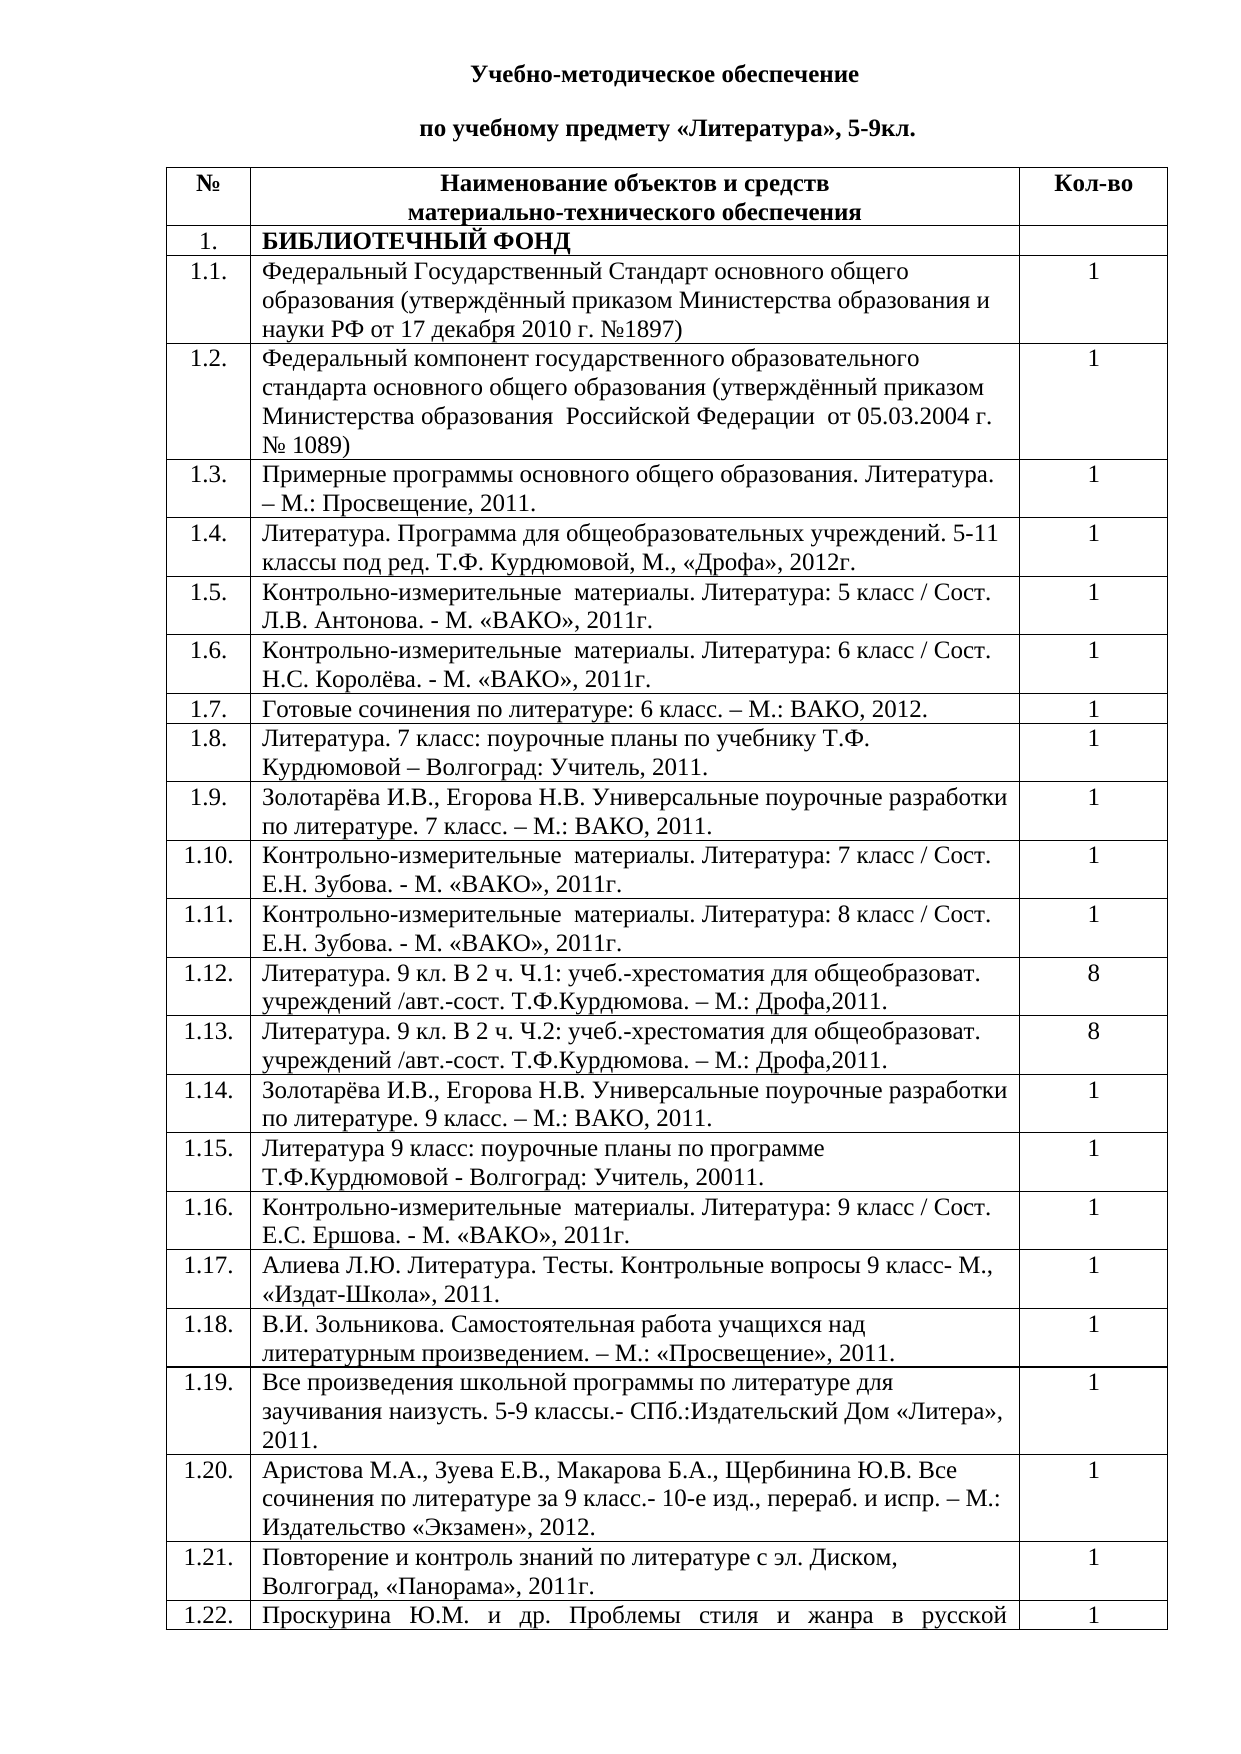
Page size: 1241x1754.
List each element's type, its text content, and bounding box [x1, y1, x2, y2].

table_cell 1 [1020, 694, 1167, 722]
table_cell 1.8. [167, 724, 250, 781]
table_cell 1.12. [167, 958, 250, 1015]
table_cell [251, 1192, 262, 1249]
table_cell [251, 1601, 1019, 1629]
table_cell 1. [167, 226, 250, 255]
table_cell 1.9. [167, 782, 250, 839]
table_cell Литература 9 класс: поурочные планы по программе Т.Ф.Курдюмовой - Волгоград: Учитель, 20011. [764, 1133, 1019, 1191]
table_cell 1 [1020, 899, 1167, 957]
table_cell Контрольно-измерительные материалы. Литература: 5 класс / Сост. Л.В. Антонова. - М. «ВАКО», 2011г. [251, 577, 1019, 634]
table_cell Литература. Программа для общеобразовательных учреждений. 5-11 классы под ред. Т.Ф. Курдюмовой, М., «Дрофа», 2012г. [251, 518, 1019, 576]
table_cell 1.15. [167, 1133, 250, 1191]
table_cell Повторение и контроль знаний по литературе с эл. Диском, Волгоград, «Панорама», 2011г. [251, 1542, 1019, 1599]
table_cell Все произведения школьной программы по литературе для заучивания наизусть. 5-9 классы.- СПб.:Издательский Дом «Литера», 2011. [251, 1368, 1019, 1454]
table_cell 1.18. [167, 1309, 250, 1366]
table_cell 1 [1020, 635, 1167, 693]
table_cell Литература. 7 класс: поурочные планы по учебнику Т.Ф. Курдюмовой – Волгоград: Учитель, 2011. [251, 724, 1019, 781]
table_cell [1020, 226, 1167, 255]
table_cell 1.13. [167, 1016, 250, 1074]
table_cell 1.5. [167, 577, 250, 634]
table_header Кол-во [1020, 168, 1167, 225]
table_cell 1 [1020, 1309, 1167, 1366]
table_cell Примерные программы основного общего образования. Литература. – М.: Просвещение, 2011. [251, 460, 1019, 517]
table_cell 1 [1020, 577, 1167, 634]
table_cell 1 [1020, 1075, 1167, 1132]
table_cell 1 [1020, 841, 1167, 898]
table_cell Алиева Л.Ю. Литература. Тесты. Контрольные вопросы 9 класс- М., «Издат-Школа», 2011. [251, 1250, 1019, 1308]
table_cell 1.3. [167, 460, 250, 517]
table_header Наименование объектов и средств материально-технического обеспечения [251, 168, 1019, 225]
table_cell 1.20. [167, 1455, 250, 1541]
table_cell 1 [1020, 1368, 1167, 1454]
table_cell 8 [1020, 958, 1167, 1015]
table_cell Контрольно-измерительные материалы. Литература: 6 класс / Сост. Н.С. Королёва. - М. «ВАКО», 2011г. [251, 635, 1019, 693]
table_cell 1 [1020, 1601, 1167, 1629]
table_cell 1.19. [167, 1368, 250, 1454]
table_cell Федеральный компонент государственного образовательного стандарта основного общего образования (утверждённый приказом Министерства образования Российской Федерации от 05.03.2004 г. № 1089) [251, 344, 1019, 458]
table_cell 1 [1020, 1192, 1167, 1249]
table_cell 1 [1020, 782, 1167, 839]
table_cell Федеральный Государственный Стандарт основного общего образования (утверждённый приказом Министерства образования и науки РФ от 17 декабря 2010 г. №1897) [251, 256, 1019, 342]
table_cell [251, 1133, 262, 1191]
table_cell Аристова М.А., Зуева Е.В., Макарова Б.А., Щербинина Ю.В. Все сочинения по литературе за 9 класс.- 10-е изд., перераб. и испр. – М.: Издательство «Экзамен», 2012. [251, 1455, 1019, 1541]
text Учебно-методическое обеспечение [177, 59, 1152, 88]
table_cell 1 [1020, 518, 1167, 576]
table_cell 1.14. [167, 1075, 250, 1132]
table_cell Золотарёва И.В., Егорова Н.В. Универсальные поурочные разработки по литературе. 7 класс. – М.: ВАКО, 2011. [251, 782, 1019, 839]
table_cell 1.2. [167, 344, 250, 458]
table_cell 1.17. [167, 1250, 250, 1308]
table_cell Контрольно-измерительные материалы. Литература: 7 класс / Сост. Е.Н. Зубова. - М. «ВАКО», 2011г. [251, 841, 1019, 898]
table_cell 1 [1020, 344, 1167, 458]
table_cell 1.10. [167, 841, 250, 898]
table_cell 1.21. [167, 1542, 250, 1599]
table_cell Контрольно-измерительные материалы. Литература: 9 класс / Сост. Е.С. Ершова. - М. «ВАКО», 2011г. [630, 1192, 1019, 1249]
table_cell Готовые сочинения по литературе: 6 класс. – М.: ВАКО, 2012. [251, 694, 1019, 722]
table_cell 1.6. [167, 635, 250, 693]
table_cell Библиотечный фонд [251, 226, 1019, 255]
table_cell 1.1. [167, 256, 250, 342]
table_cell 1 [1020, 256, 1167, 342]
text по учебному предмету «Литература», 5-9кл. [177, 113, 1152, 142]
table_cell В.И. Зольникова. Самостоятельная работа учащихся над литературным произведением. – М.: «Просвещение», 2011. [251, 1309, 1019, 1366]
table_cell 1 [1020, 460, 1167, 517]
table_cell 1.4. [167, 518, 250, 576]
table_cell Золотарёва И.В., Егорова Н.В. Универсальные поурочные разработки по литературе. 9 класс. – М.: ВАКО, 2011. [251, 1075, 1019, 1132]
table_cell 1 [1020, 1250, 1167, 1308]
table_cell 1 [1020, 724, 1167, 781]
table_cell 1 [1020, 1133, 1167, 1191]
table_cell 1.22. [167, 1601, 250, 1629]
table_cell Литература. 9 кл. В 2 ч. Ч.1: учеб.-хрестоматия для общеобразоват. учреждений /авт.-сост. Т.Ф.Курдюмова. – М.: Дрофа,2011. [251, 958, 1019, 1015]
table_cell 1.16. [167, 1192, 250, 1249]
table_cell Литература. 9 кл. В 2 ч. Ч.2: учеб.-хрестоматия для общеобразоват. учреждений /авт.-сост. Т.Ф.Курдюмова. – М.: Дрофа,2011. [251, 1016, 1019, 1074]
table_cell 1 [1020, 1542, 1167, 1599]
table_header № [167, 168, 250, 225]
table_cell 1.11. [167, 899, 250, 957]
table_cell 1.7. [167, 694, 250, 722]
table_cell Контрольно-измерительные материалы. Литература: 8 класс / Сост. Е.Н. Зубова. - М. «ВАКО», 2011г. [251, 899, 1019, 957]
table_cell 8 [1020, 1016, 1167, 1074]
table_cell 1 [1020, 1455, 1167, 1541]
